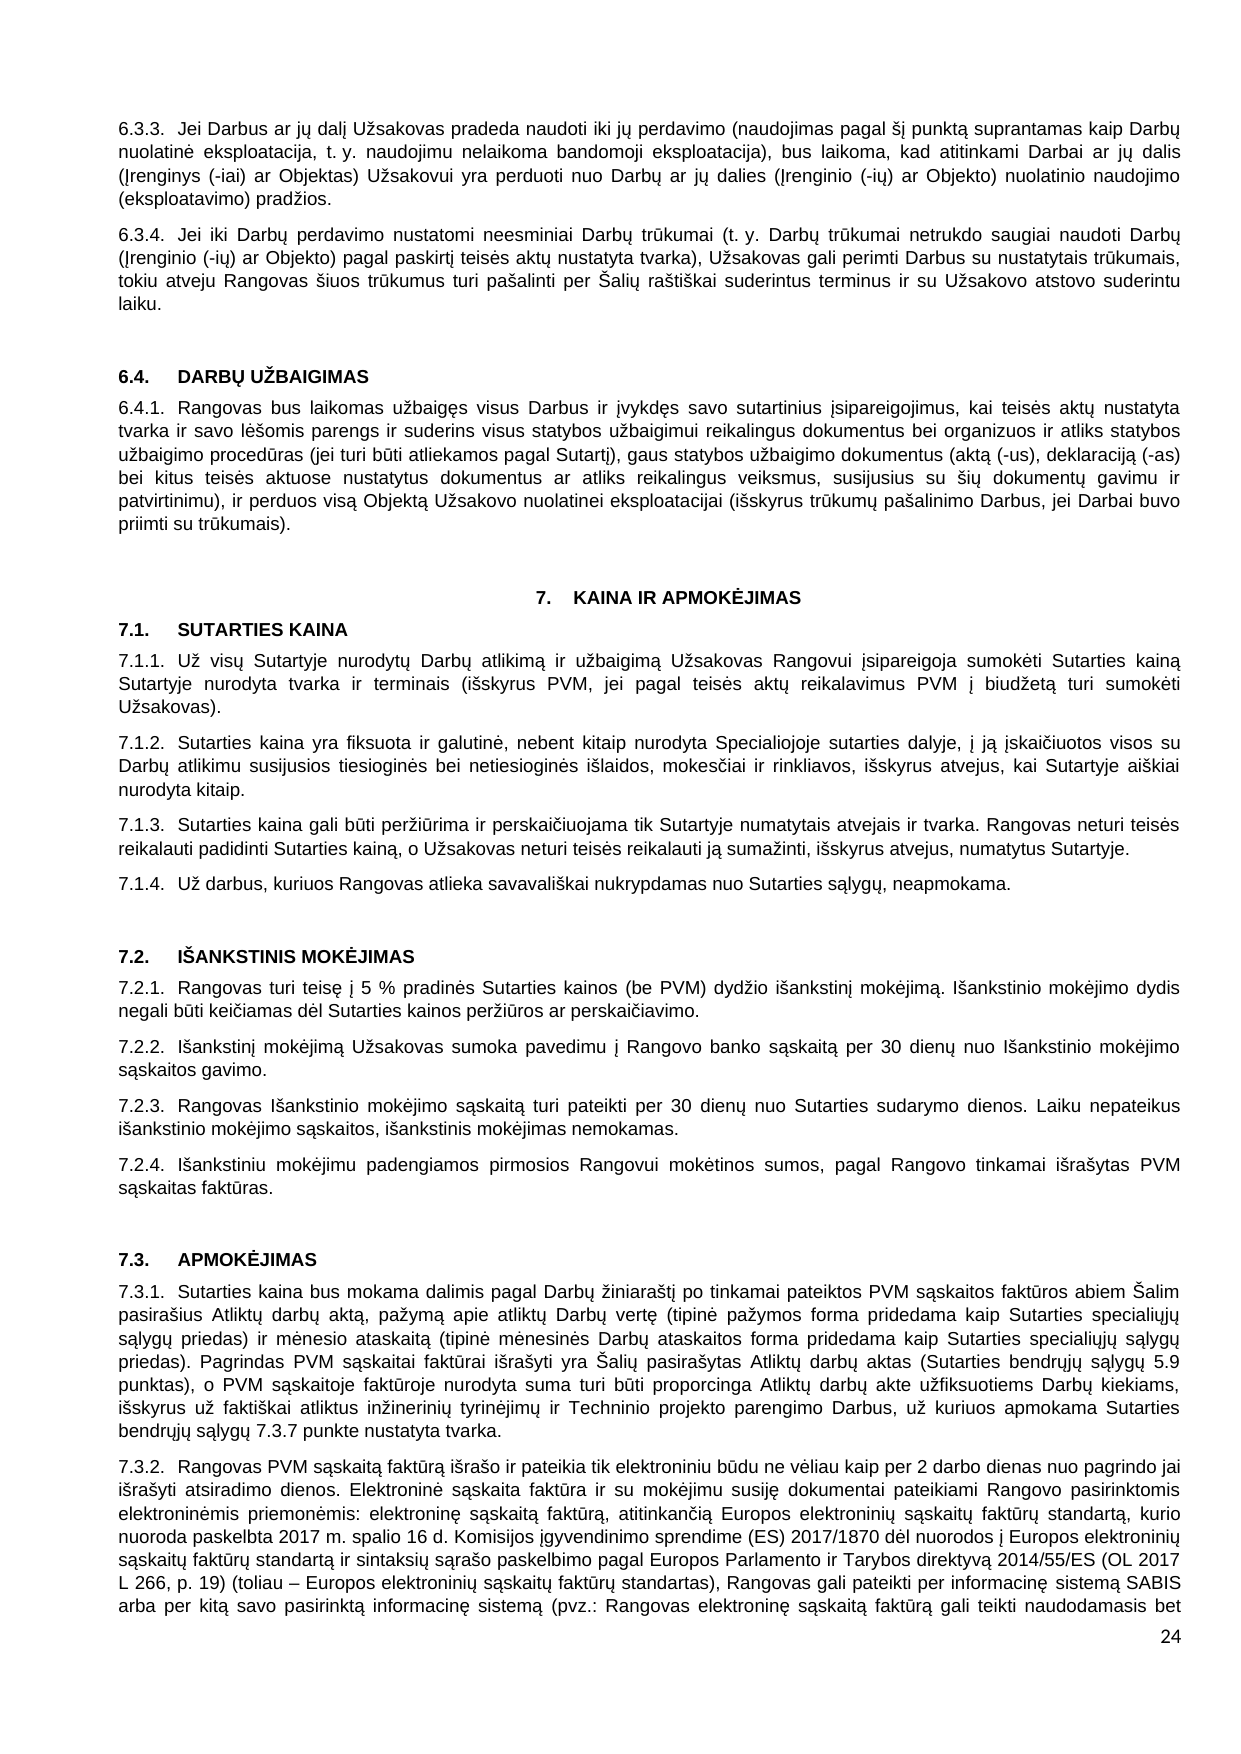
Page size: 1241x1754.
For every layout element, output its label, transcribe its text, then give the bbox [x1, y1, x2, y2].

list Sutarties kaina gali būti peržiūrima ir perskaičiuojama tik Sutartyje numatytais atvejais ir tvarka. Rangovas neturi teisės reikalauti padidinti Sutarties kainą, o Užsakovas neturi teisės reikalauti ją sumažinti, išskyrus atvejus, numatytus Sutartyje. [118, 814, 1181, 859]
list Rangovas bus laikomas užbaigęs visus Darbus ir įvykdęs savo sutartinius įsipareigojimus, kai teisės aktų nustatyta tvarka ir savo lėšomis parengs ir suderins visus statybos užbaigimui reikalingus dokumentus bei organizuos ir atliks statybos užbaigimo procedūras (jei turi būti atliekamos pagal Sutartį), gaus statybos užbaigimo dokumentus (aktą (-us), deklaraciją (-as) bei kitus teisės aktuose nustatytus dokumentus ar atliks reikalingus veiksmus, susijusius su šių dokumentų gavimu ir patvirtinimu), ir perduos visą Objektą Užsakovo nuolatinei eksploatacijai (išskyrus trūkumų pašalinimo Darbus, jei Darbai buvo priimti su trūkumais). [118, 397, 1181, 535]
list Sutarties kaina yra fiksuota ir galutinė, nebent kitaip nurodyta Specialiojoje sutarties dalyje, į ją įskaičiuotos visos su Darbų atlikimu susijusios tiesioginės bei netiesioginės išlaidos, mokesčiai ir rinkliavos, išskyrus atvejus, kai Sutartyje aiškiai nurodyta kitaip. [118, 732, 1181, 800]
list Jei iki Darbų perdavimo nustatomi neesminiai Darbų trūkumai (t. y. Darbų trūkumai netrukdo saugiai naudoti Darbų (Įrenginio (-ių) ar Objekto) pagal paskirtį teisės aktų nustatyta tvarka), Užsakovas gali perimti Darbus su nustatytais trūkumais, tokiu atveju Rangovas šiuos trūkumus turi pašalinti per Šalių raštiškai suderintus terminus ir su Užsakovo atstovo suderintu laiku. [118, 223, 1181, 315]
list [118, 1456, 1181, 1617]
subtitle KAINA IR APMOKĖJIMAS [156, 587, 1181, 608]
subtitle Sutarties kaina [118, 618, 1181, 640]
list Rangovas Išankstinio mokėjimo sąskaitą turi pateikti per 30 dienų nuo Sutarties sudarymo dienos. Laiku nepateikus išankstinio mokėjimo sąskaitos, išankstinis mokėjimas nemokamas. [118, 1095, 1181, 1140]
list Už visų Sutartyje nurodytų Darbų atlikimą ir užbaigimą Užsakovas Rangovui įsipareigoja sumokėti Sutarties kainą Sutartyje nurodyta tvarka ir terminais (išskyrus PVM, jei pagal teisės aktų reikalavimus PVM į biudžetą turi sumokėti Užsakovas). [118, 650, 1181, 718]
list Už darbus, kuriuos Rangovas atlieka savavališkai nukrypdamas nuo Sutarties sąlygų, neapmokama. [118, 873, 1181, 895]
subtitle Darbų užbaigimas [118, 365, 1181, 387]
subtitle Apmokėjimas [118, 1249, 1181, 1271]
subtitle Išankstinis mokėjimas [118, 945, 1181, 967]
list Išankstinį mokėjimą Užsakovas sumoka pavedimu į Rangovo banko sąskaitą per 30 dienų nuo Išankstinio mokėjimo sąskaitos gavimo. [118, 1036, 1181, 1081]
list Išankstiniu mokėjimu padengiamos pirmosios Rangovui mokėtinos sumos, pagal Rangovo tinkamai išrašytas PVM sąskaitas faktūras. [118, 1154, 1181, 1199]
list Rangovas turi teisę į 5 % pradinės Sutarties kainos (be PVM) dydžio išankstinį mokėjimą. Išankstinio mokėjimo dydis negali būti keičiamas dėl Sutarties kainos peržiūros ar perskaičiavimo. [118, 977, 1181, 1022]
list Jei Darbus ar jų dalį Užsakovas pradeda naudoti iki jų perdavimo (naudojimas pagal šį punktą suprantamas kaip Darbų nuolatinė eksploatacija, t. y. naudojimu nelaikoma bandomoji eksploatacija), bus laikoma, kad atitinkami Darbai ar jų dalis (Įrenginys (-iai) ar Objektas) Užsakovui yra perduoti nuo Darbų ar jų dalies (Įrenginio (-ių) ar Objekto) nuolatinio naudojimo (eksploatavimo) pradžios. [118, 118, 1181, 209]
list Sutarties kaina bus mokama dalimis pagal Darbų žiniaraštį po tinkamai pateiktos PVM sąskaitos faktūros abiem Šalim pasirašius Atliktų darbų aktą, pažymą apie atliktų Darbų vertę (tipinė pažymos forma pridedama kaip Sutarties specialiųjų sąlygų priedas) ir mėnesio ataskaitą (tipinė mėnesinės Darbų ataskaitos forma pridedama kaip Sutarties specialiųjų sąlygų priedas). Pagrindas PVM sąskaitai faktūrai išrašyti yra Šalių pasirašytas Atliktų darbų aktas (Sutarties bendrųjų sąlygų 5.9 punktas), o PVM sąskaitoje faktūroje nurodyta suma turi būti proporcinga Atliktų darbų akte užfiksuotiems Darbų kiekiams, išskyrus už faktiškai atliktus inžinerinių tyrinėjimų ir Techninio projekto parengimo Darbus, už kuriuos apmokama Sutarties bendrųjų sąlygų 7.3.7 punkte nustatyta tvarka. [118, 1281, 1181, 1442]
